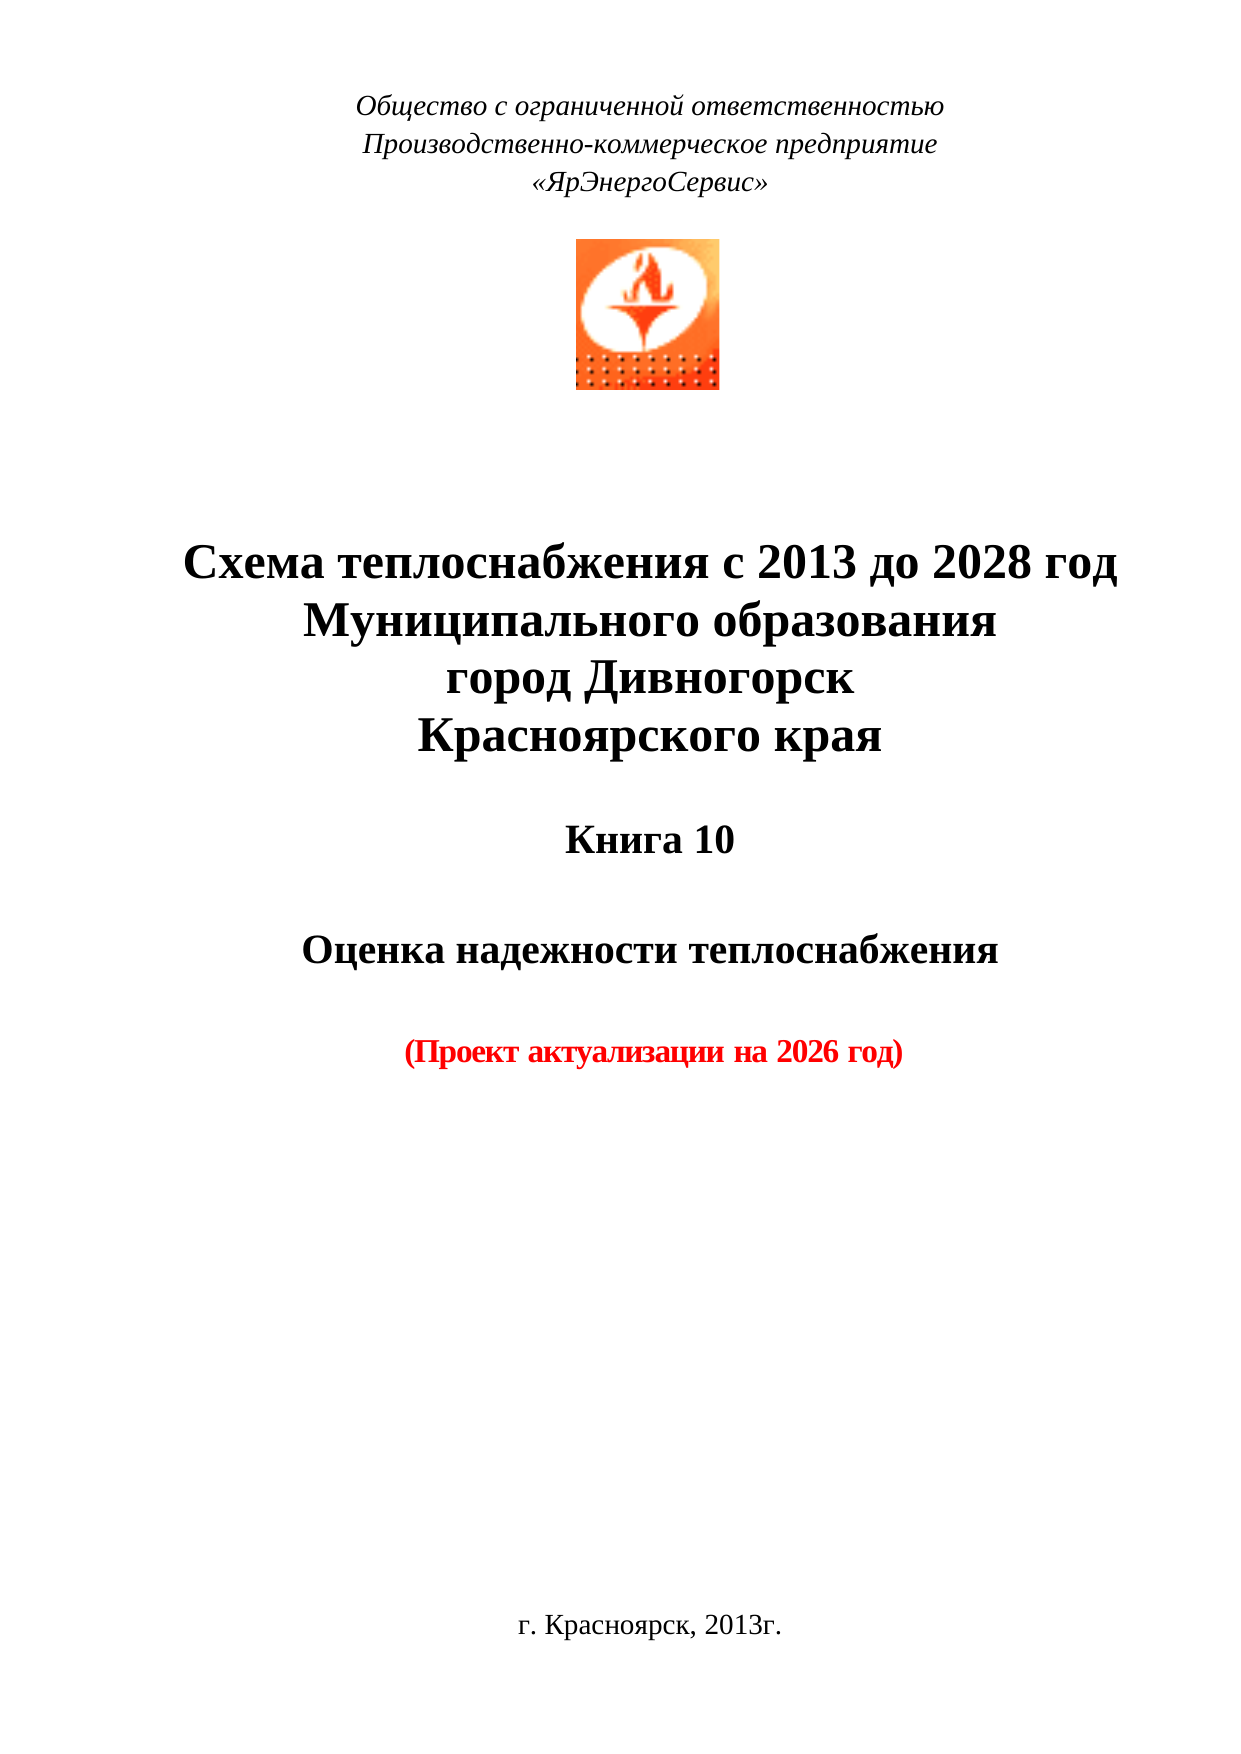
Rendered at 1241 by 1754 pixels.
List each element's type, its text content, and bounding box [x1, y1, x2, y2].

text Книга 10 [354, 815, 945, 863]
text Общество с ограниченной ответственностью Производственно-коммерческое предприятие [355, 88, 945, 160]
text (Проект актуализации на 2026 год) [143, 1031, 1165, 1069]
picture [576, 239, 720, 390]
text г. Красноярск, 2013г. [354, 1607, 945, 1641]
text Оценка надежности теплоснабжения [135, 925, 1165, 973]
title Схема теплоснабжения с 2013 до 2028 год Муниципального образования [134, 532, 1165, 647]
text «ЯрЭнергоСервис» [355, 165, 945, 198]
title город Дивногорск Красноярского края [417, 647, 883, 762]
